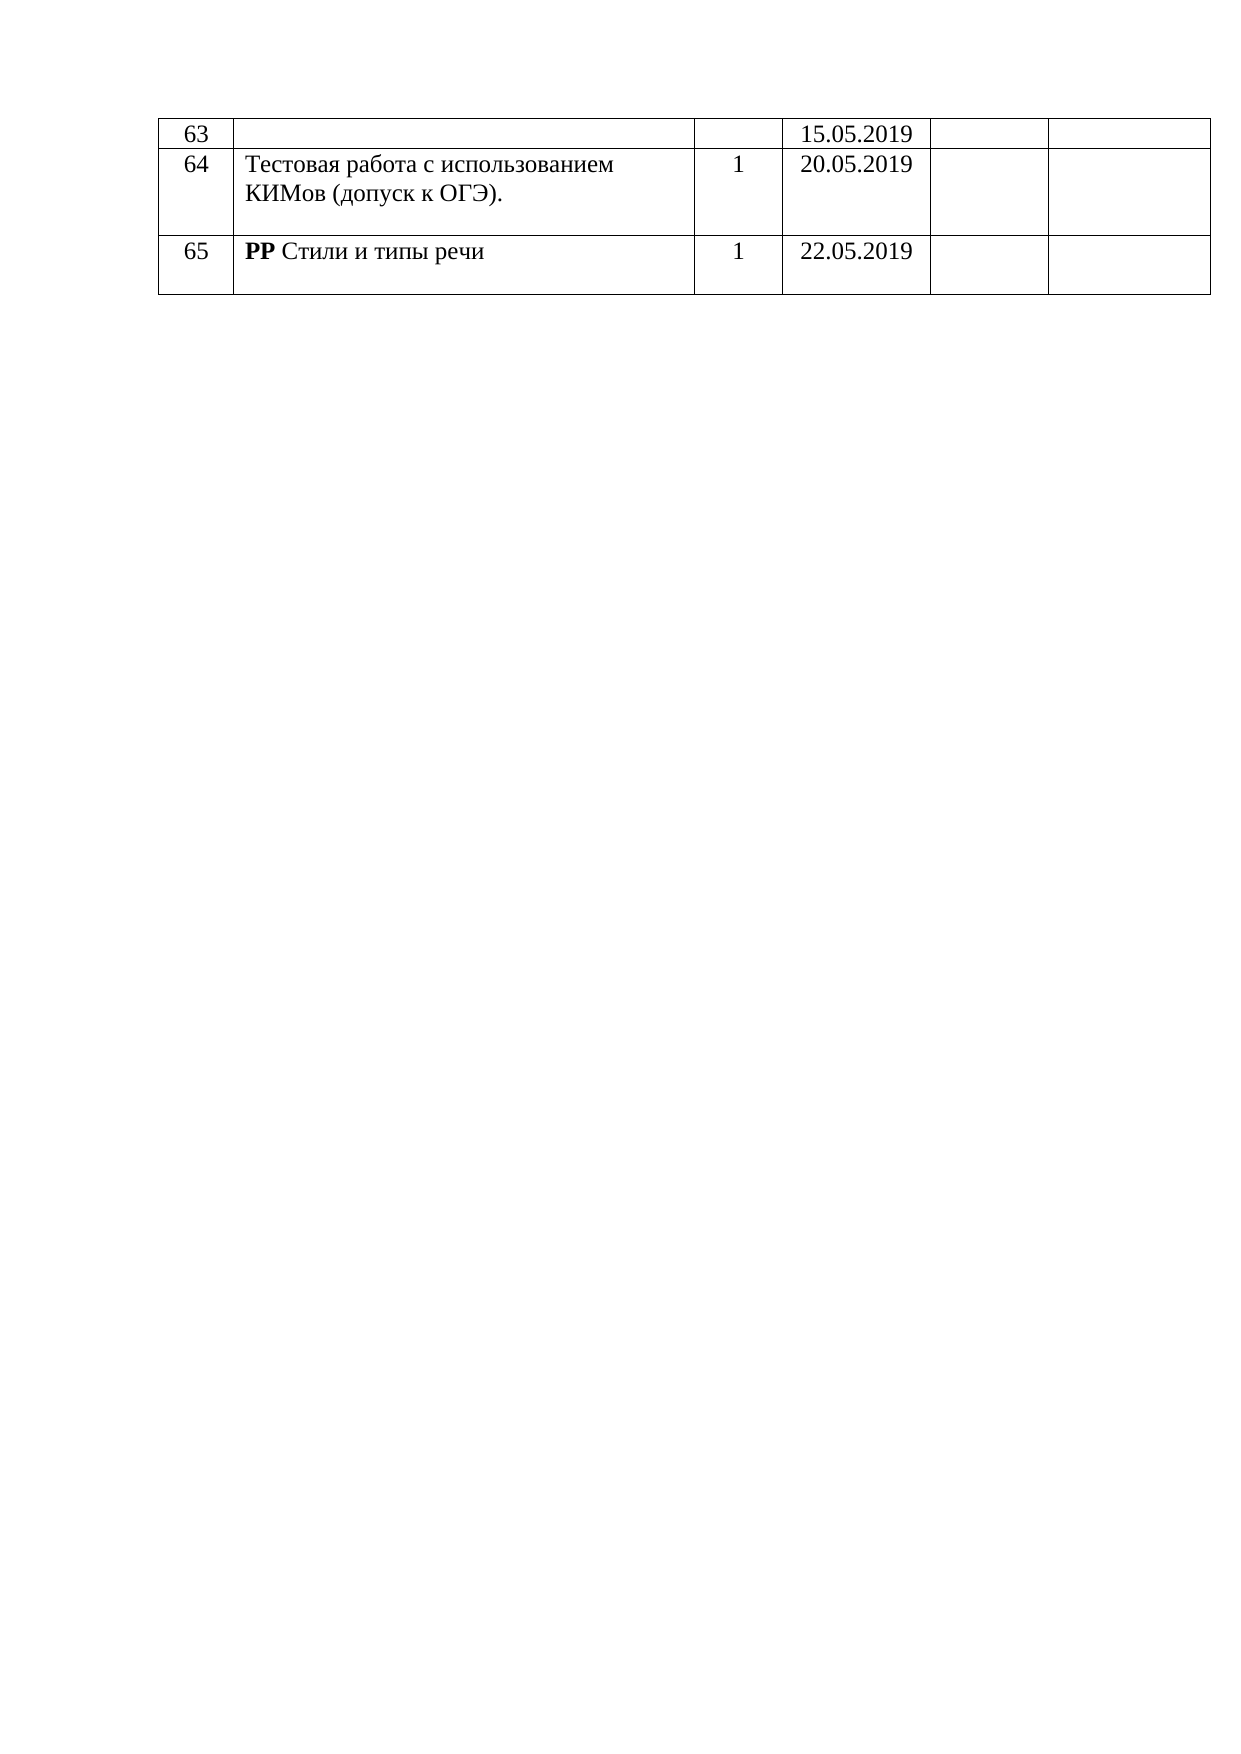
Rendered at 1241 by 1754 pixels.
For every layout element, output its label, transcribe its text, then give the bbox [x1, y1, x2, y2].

table_cell 64 [159, 149, 233, 235]
table_cell 1 [695, 149, 782, 235]
table_cell [1049, 119, 1210, 148]
table_cell [931, 236, 1048, 294]
table_cell РР Стили и типы речи [234, 236, 694, 294]
table_cell [1049, 149, 1210, 235]
table_cell 1 [695, 236, 782, 294]
table_cell 65 [159, 236, 233, 294]
table_cell 22.05.2019 [783, 236, 930, 294]
table_cell 2 [695, 119, 782, 148]
table_cell [931, 149, 1048, 235]
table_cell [234, 119, 694, 148]
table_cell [783, 119, 930, 148]
table_cell 62 63 [159, 119, 233, 148]
table_cell [931, 119, 1048, 148]
table_cell [1049, 236, 1210, 294]
table_cell 20.05.2019 [783, 149, 930, 235]
table_cell Тестовая работа с использованием КИМов (допуск к ОГЭ). [234, 149, 694, 235]
